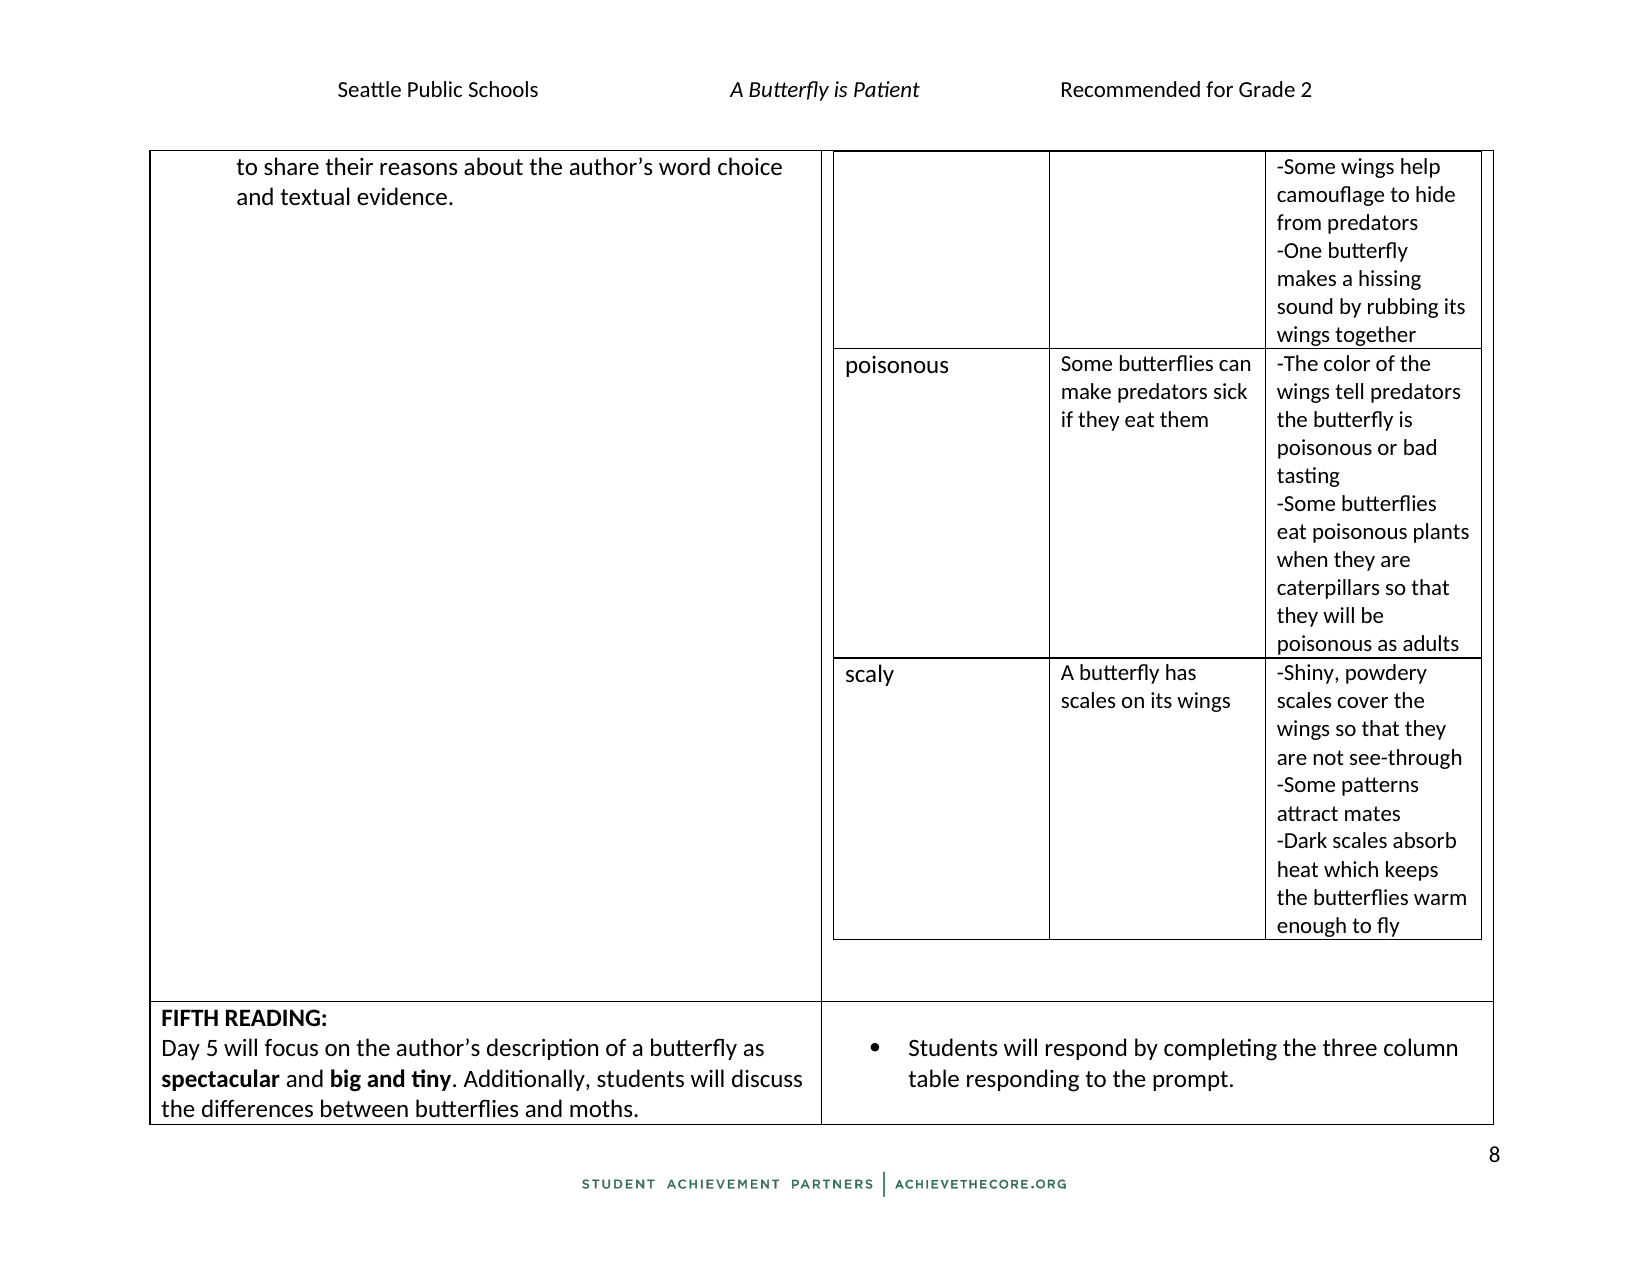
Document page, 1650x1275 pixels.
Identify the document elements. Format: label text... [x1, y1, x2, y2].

picture [571, 1168, 1079, 1200]
